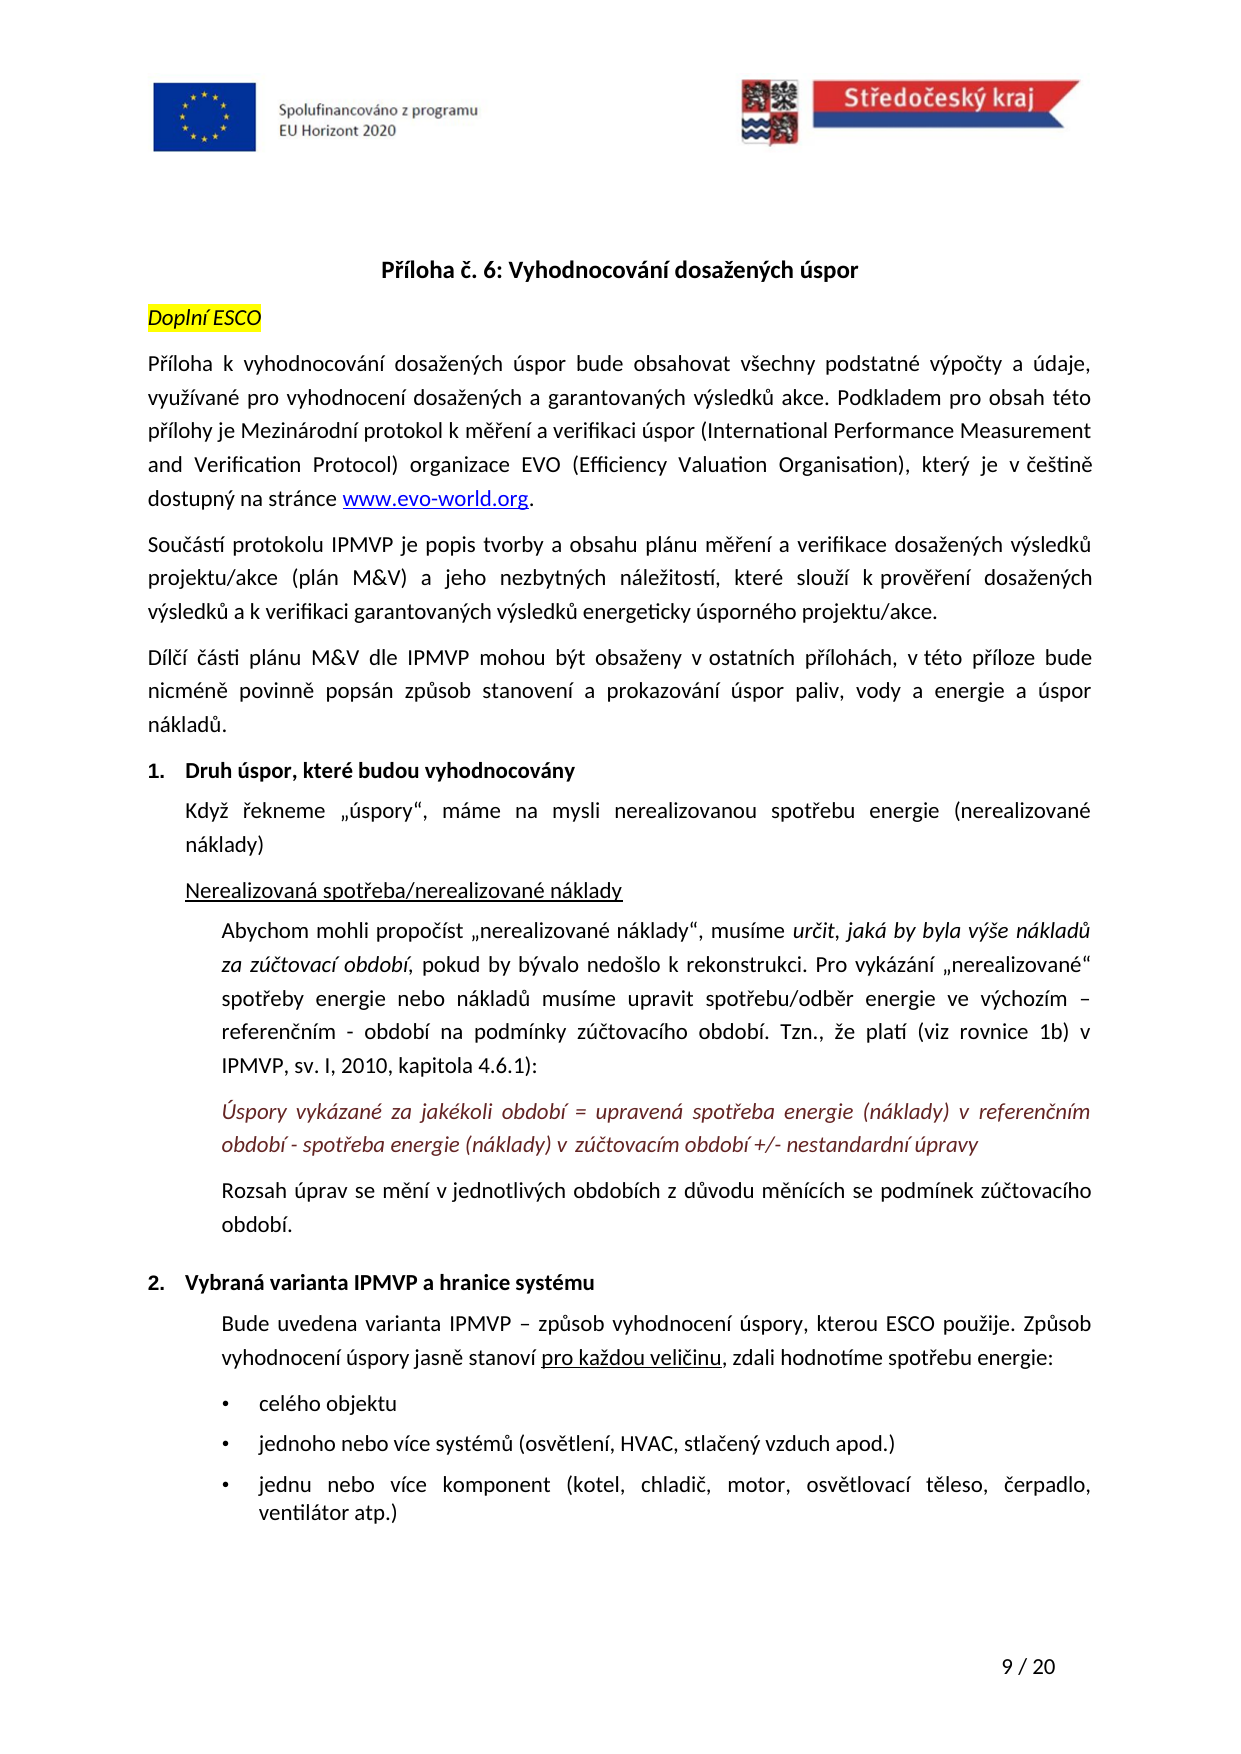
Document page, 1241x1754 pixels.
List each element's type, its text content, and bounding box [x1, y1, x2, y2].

text Rozsah úprav se mění v jednotlivých obdobích z důvodu měnících se podmínek zúčtovacího období. [221, 1176, 1093, 1238]
text Součástí protokolu IPMVP je popis tvorby a obsahu plánu měření a verifikace dosažených výsledků projektu/akce (plán M&V) a jeho nezbytných náležitostí, které slouží k prověření dosažených výsledků a k verifikaci garantovaných výsledků energeticky úsporného projektu/akce. [148, 530, 1093, 625]
text Dílčí části plánu M&V dle IPMVP mohou být obsaženy v ostatních přílohách, v této příloze bude nicméně povinně popsán způsob stanovení a prokazování úspor paliv, vody a energie a úspor nákladů. [148, 643, 1093, 738]
list Druh úspor, které budou vyhodnocovány [148, 756, 1093, 784]
list celého objektu [221, 1389, 1093, 1417]
text Doplní ESCO [148, 303, 1093, 332]
text Abychom mohli propočíst „nerealizované náklady“, musíme určit, jaká by byla výše nákladů za zúčtovací období, pokud by bývalo nedošlo k rekonstrukci. Pro vykázání „nerealizované“ spotřeby energie nebo nákladů musíme upravit spotřebu/odběr energie ve výchozím – referenčním - období na podmínky zúčtovacího období. Tzn., že platí (viz rovnice 1b) v IPMVP, sv. I, 2010, kapitola 4.6.1): [221, 917, 1093, 1079]
text Příloha k vyhodnocování dosažených úspor bude obsahovat všechny podstatné výpočty a údaje, využívané pro vyhodnocení dosažených a garantovaných výsledků akce. Podkladem pro obsah této přílohy je Mezinárodní protokol k měření a verifikaci úspor (International Performance Measurement and Verification Protocol) organizace EVO (Efficiency Valuation Organisation), který je v češtině dostupný na stránce www.evo-world.org. [148, 349, 1093, 512]
text Bude uvedena varianta IPMVP – způsob vyhodnocení úspory, kterou ESCO použije. Způsob vyhodnocení úspory jasně stanoví pro každou veličinu, zdali hodnotíme spotřebu energie: [221, 1309, 1093, 1371]
text Nerealizovaná spotřeba/nerealizované náklady [185, 876, 1093, 904]
text Úspory vykázané za jakékoli období = upravená spotřeba energie (náklady) v referenčním období - spotřeba energie (náklady) v zúčtovacím období +/- nestandardní úpravy [221, 1097, 1093, 1158]
list jednoho nebo více systémů (osvětlení, HVAC, stlačený vzduch apod.) [221, 1429, 1093, 1457]
list Vybraná varianta IPMVP a hranice systému [148, 1268, 1093, 1297]
subtitle Příloha č. 6: Vyhodnocování dosažených úspor [148, 254, 1093, 285]
list jednu nebo více komponent (kotel, chladič, motor, osvětlovací těleso, čerpadlo, ventilátor atp.) [221, 1470, 1093, 1526]
text Když řekneme „úspory“, máme na mysli nerealizovanou spotřebu energie (nerealizované náklady) [185, 797, 1093, 858]
picture [147, 73, 1093, 158]
